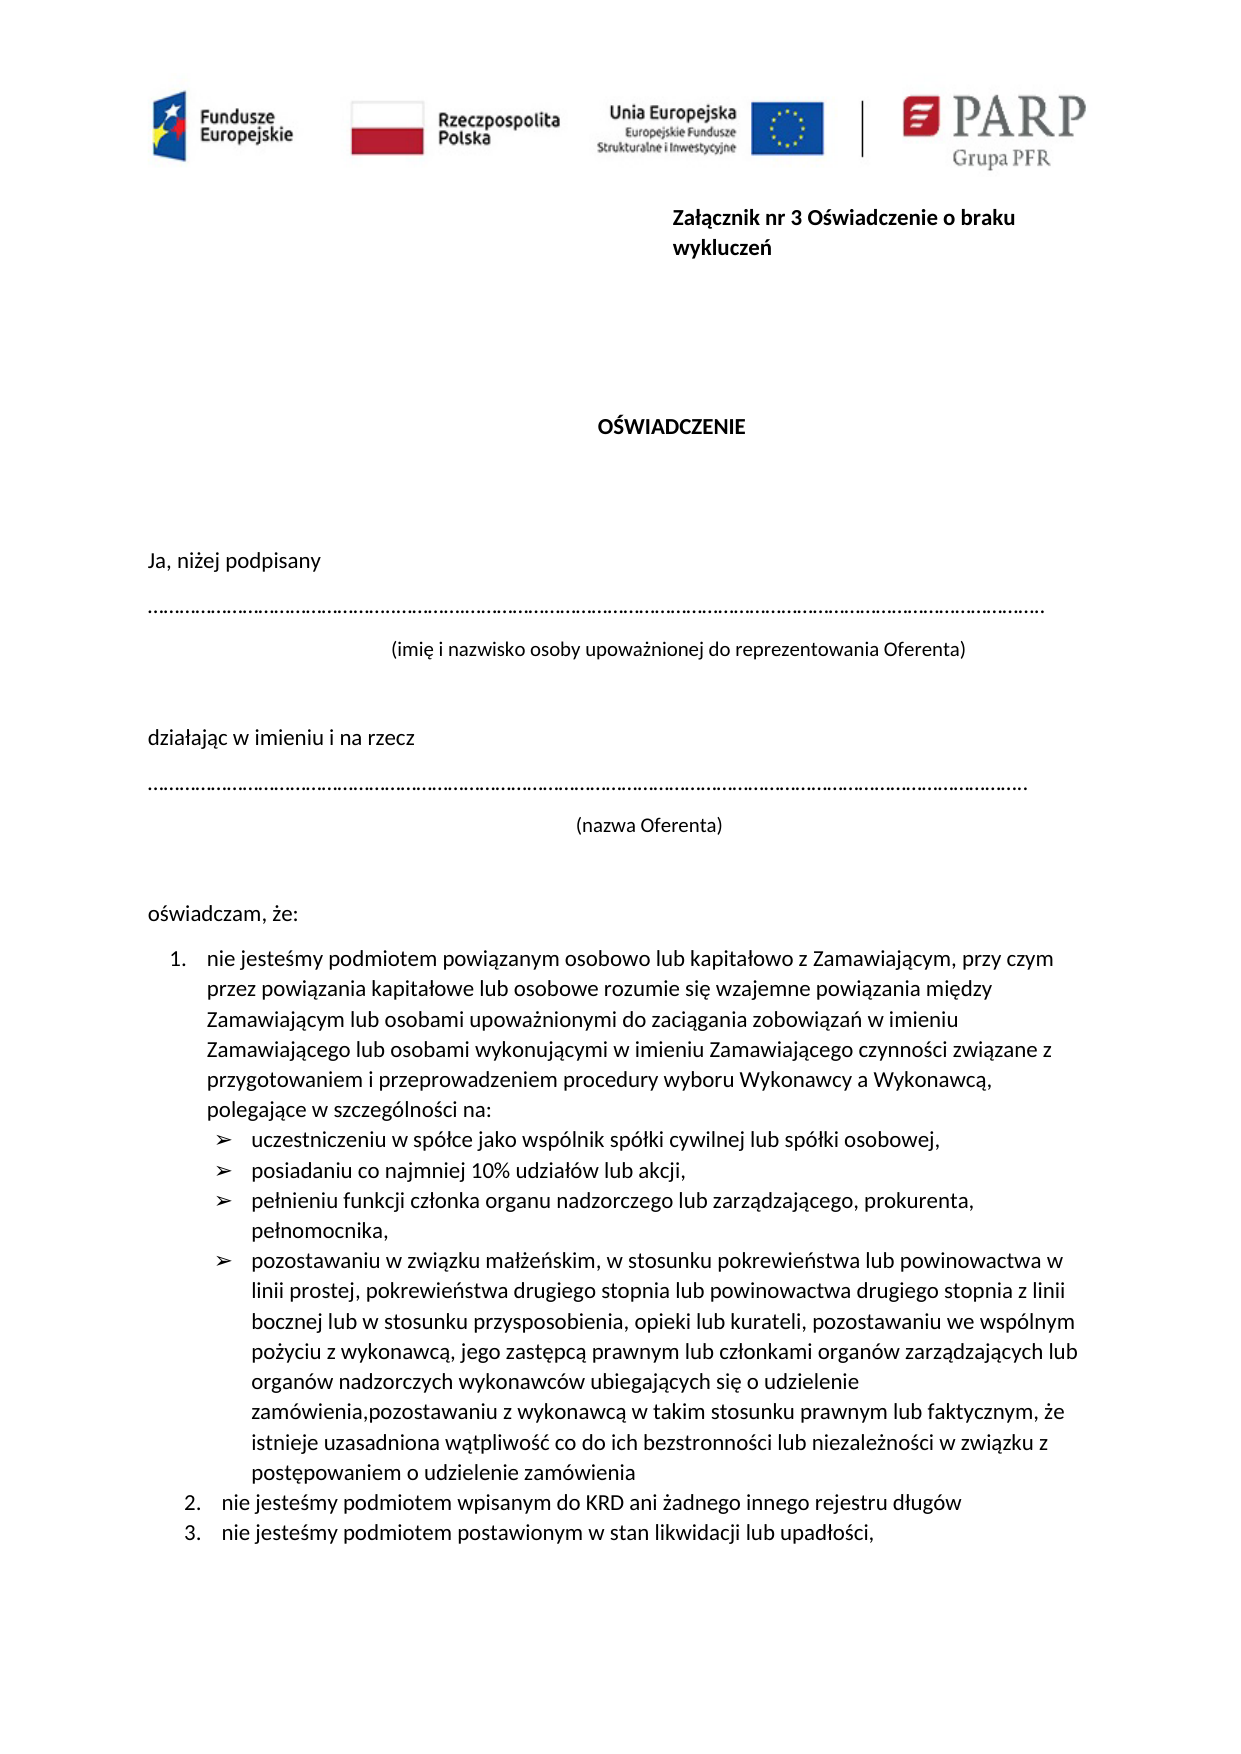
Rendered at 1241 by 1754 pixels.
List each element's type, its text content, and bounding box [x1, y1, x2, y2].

text działając w imieniu i na rzecz [148, 723, 1091, 751]
text (imię i nazwisko osoby upoważnionej do reprezentowania Oferenta) [223, 636, 1091, 661]
list nie jesteśmy podmiotem postawionym w stan likwidacji lub upadłości, [184, 1518, 1091, 1546]
text ………………………………………………………………………………………………………………………………………………….. [148, 768, 1091, 796]
text OŚWIADCZENIE [523, 412, 1091, 440]
list nie jesteśmy podmiotem powiązanym osobowo lub kapitałowo z Zamawiającym, przy czym przez powiązania kapitałowe lub osobowe rozumie się wzajemne powiązania między Zamawiającym lub osobami upoważnionymi do zaciągania zobowiązań w imieniu Zamawiającego lub osobami wykonującymi w imieniu Zamawiającego czynności związane z przygotowaniem i przeprowadzeniem procedury wyboru Wykonawcy a Wykonawcą, polegające w szczególności na: [169, 944, 1091, 1123]
list pozostawaniu w związku małżeńskim, w stosunku pokrewieństwa lub powinowactwa w linii prostej, pokrewieństwa drugiego stopnia lub powinowactwa drugiego stopnia z linii bocznej lub w stosunku przysposobienia, opieki lub kurateli, pozostawaniu we wspólnym pożyciu z wykonawcą, jego zastępcą prawnym lub członkami organów zarządzających lub organów nadzorczych wykonawców ubiegających się o udzielenie zamówienia,pozostawaniu z wykonawcą w takim stosunku prawnym lub faktycznym, że istnieje uzasadniona wątpliwość co do ich bezstronności lub niezależności w związku z postępowaniem o udzielenie zamówienia [213, 1246, 1091, 1486]
list pełnieniu funkcji członka organu nadzorczego lub zarządzającego, prokurenta, pełnomocnika, [213, 1186, 1091, 1244]
text ………………………………………..………….……………………………………………………………………………………………….. [148, 591, 1091, 619]
text Ja, niżej podpisany [148, 546, 1091, 574]
text Załącznik nr 3 Oświadczenie o braku wykluczeń [673, 203, 1091, 261]
text (nazwa Oferenta) [223, 812, 1091, 838]
list uczestniczeniu w spółce jako wspólnik spółki cywilnej lub spółki osobowej, [213, 1126, 1091, 1153]
text oświadczam, że: [148, 899, 1091, 927]
list nie jesteśmy podmiotem wpisanym do KRD ani żadnego innego rejestru długów [184, 1488, 1091, 1516]
list posiadaniu co najmniej 10% udziałów lub akcji, [213, 1156, 1091, 1184]
